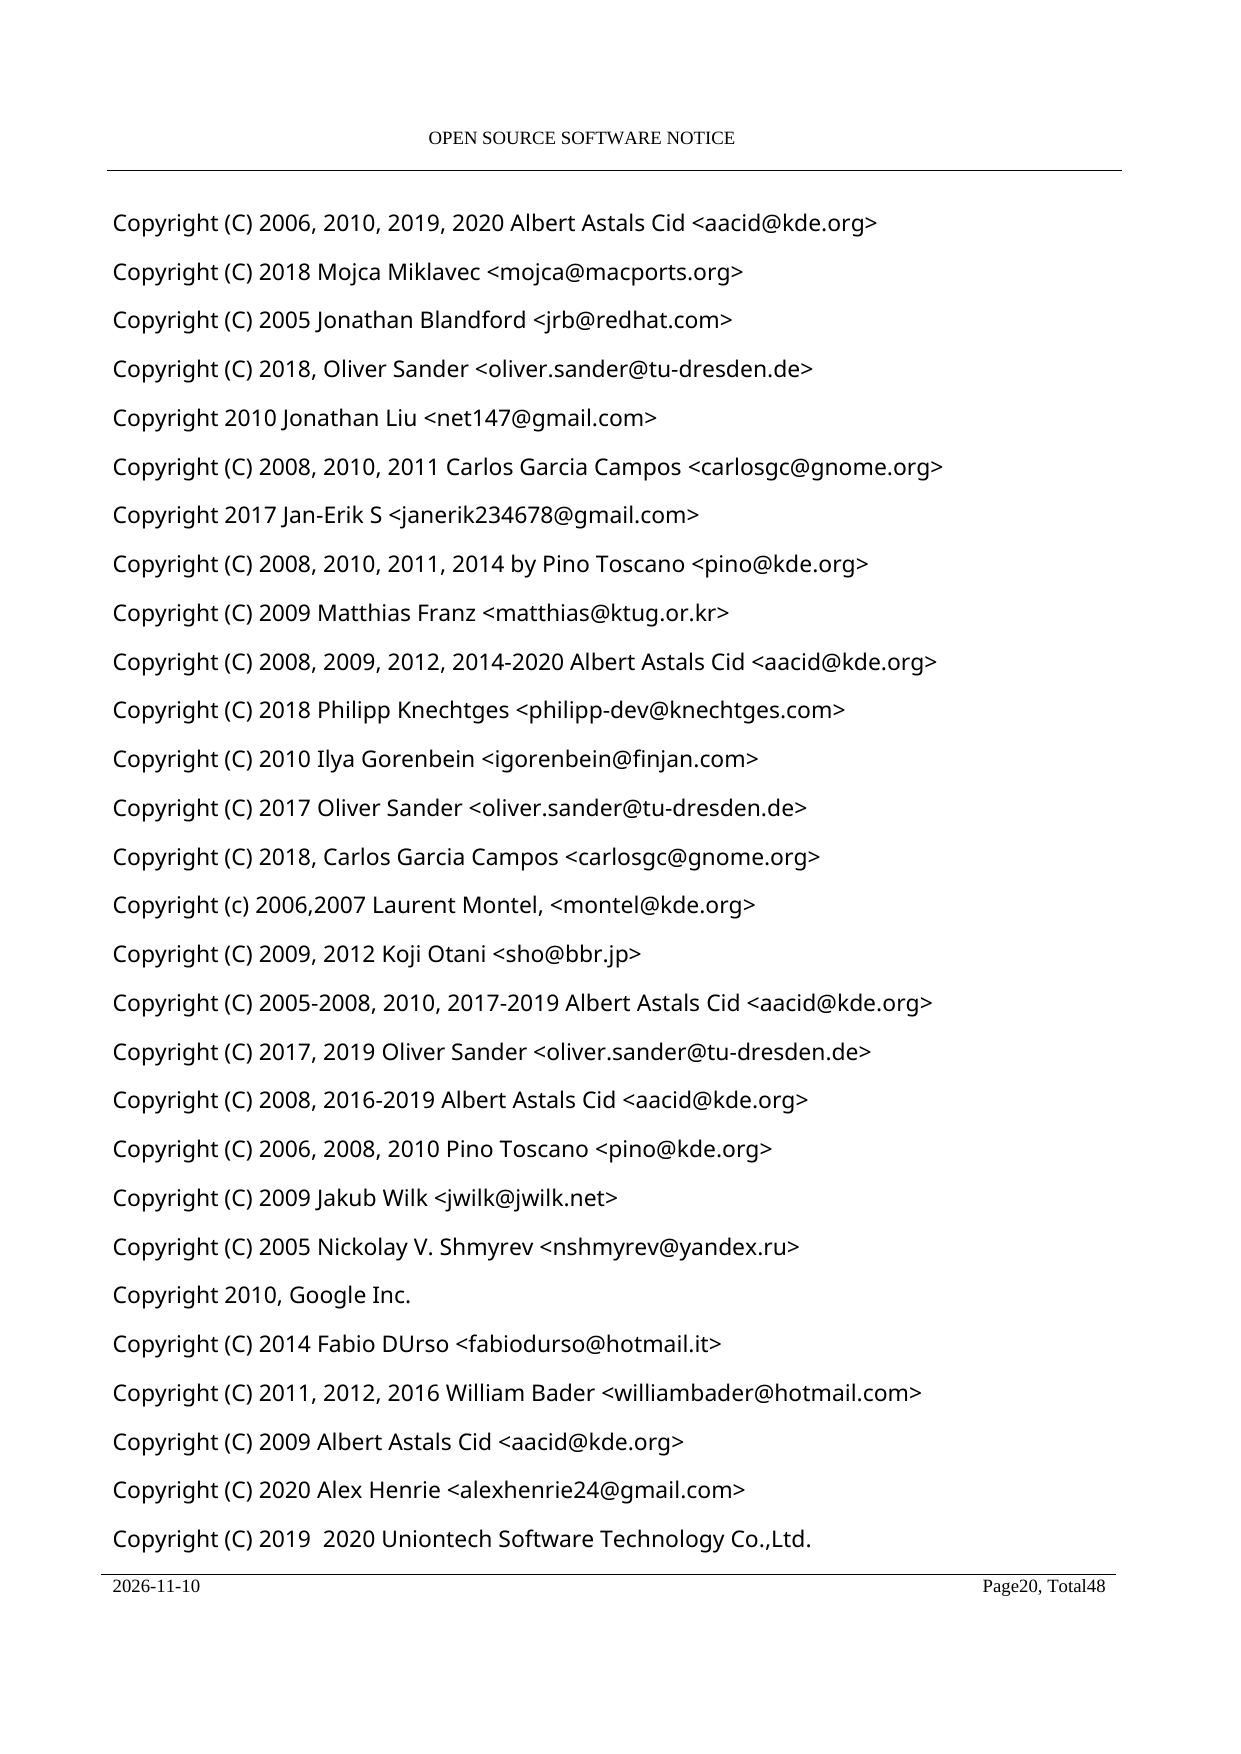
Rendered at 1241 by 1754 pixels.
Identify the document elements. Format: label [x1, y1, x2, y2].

text [112, 206, 1128, 1555]
